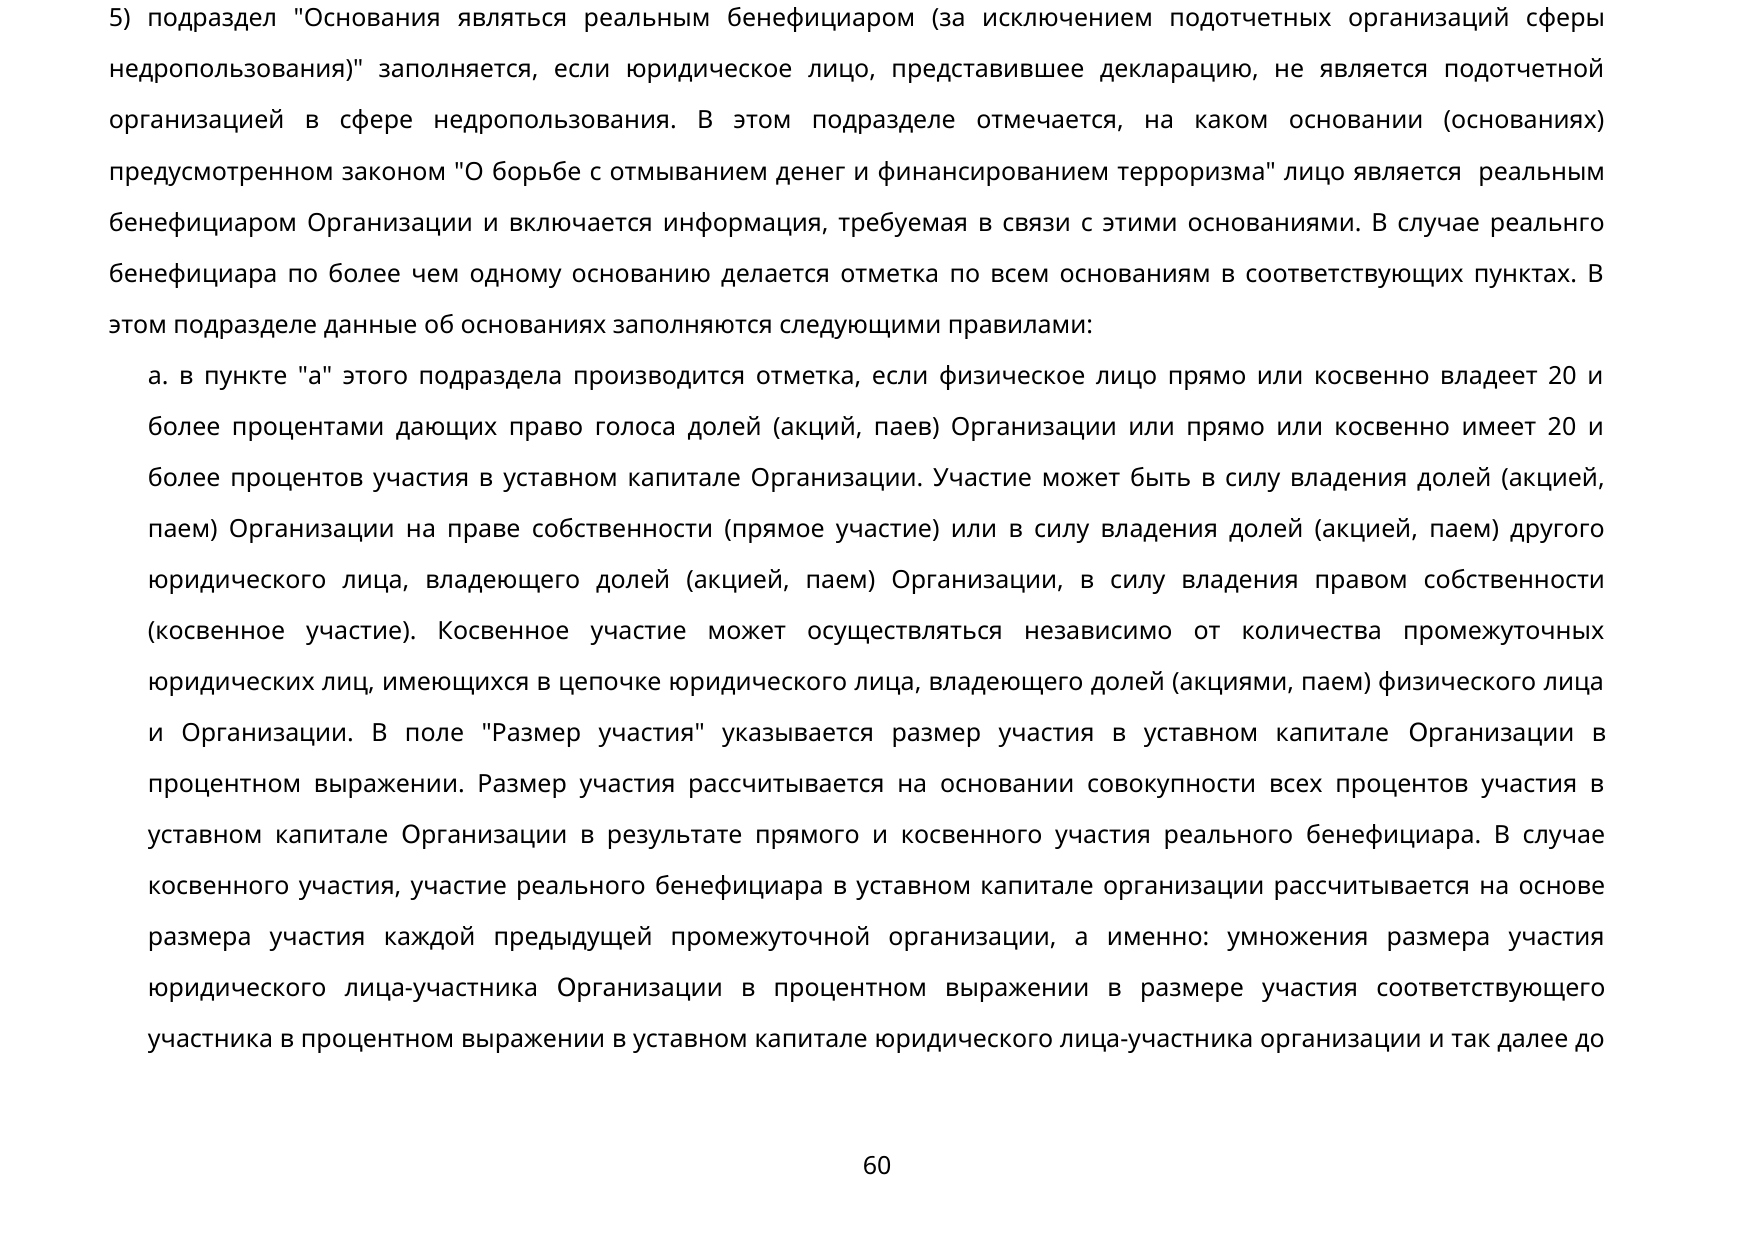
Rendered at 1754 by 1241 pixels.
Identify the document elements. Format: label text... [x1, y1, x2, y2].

text 5) подраздел "Основания являться реальным бенефициаром (за исключением подотчетных организаций сферы недропользования)" заполняется, если юридическое лицо, представившее декларацию, не является подотчетной организацией в сфере недропользования. В этом подразделе отмечается, на каком основании (основаниях) предусмотренном законом "О борьбе с отмыванием денег и финансированием терроризма" лицо является реальным бенефициаром Организации и включается информация, требуемая в связи с этими основаниями. В случае реальнго бенефициара по более чем одному основанию делается отметка по всем основаниям в соответствующих пунктах. В этом подразделе данные об основаниях заполняются следующими правилами: [109, 0, 1606, 340]
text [148, 357, 1606, 1055]
